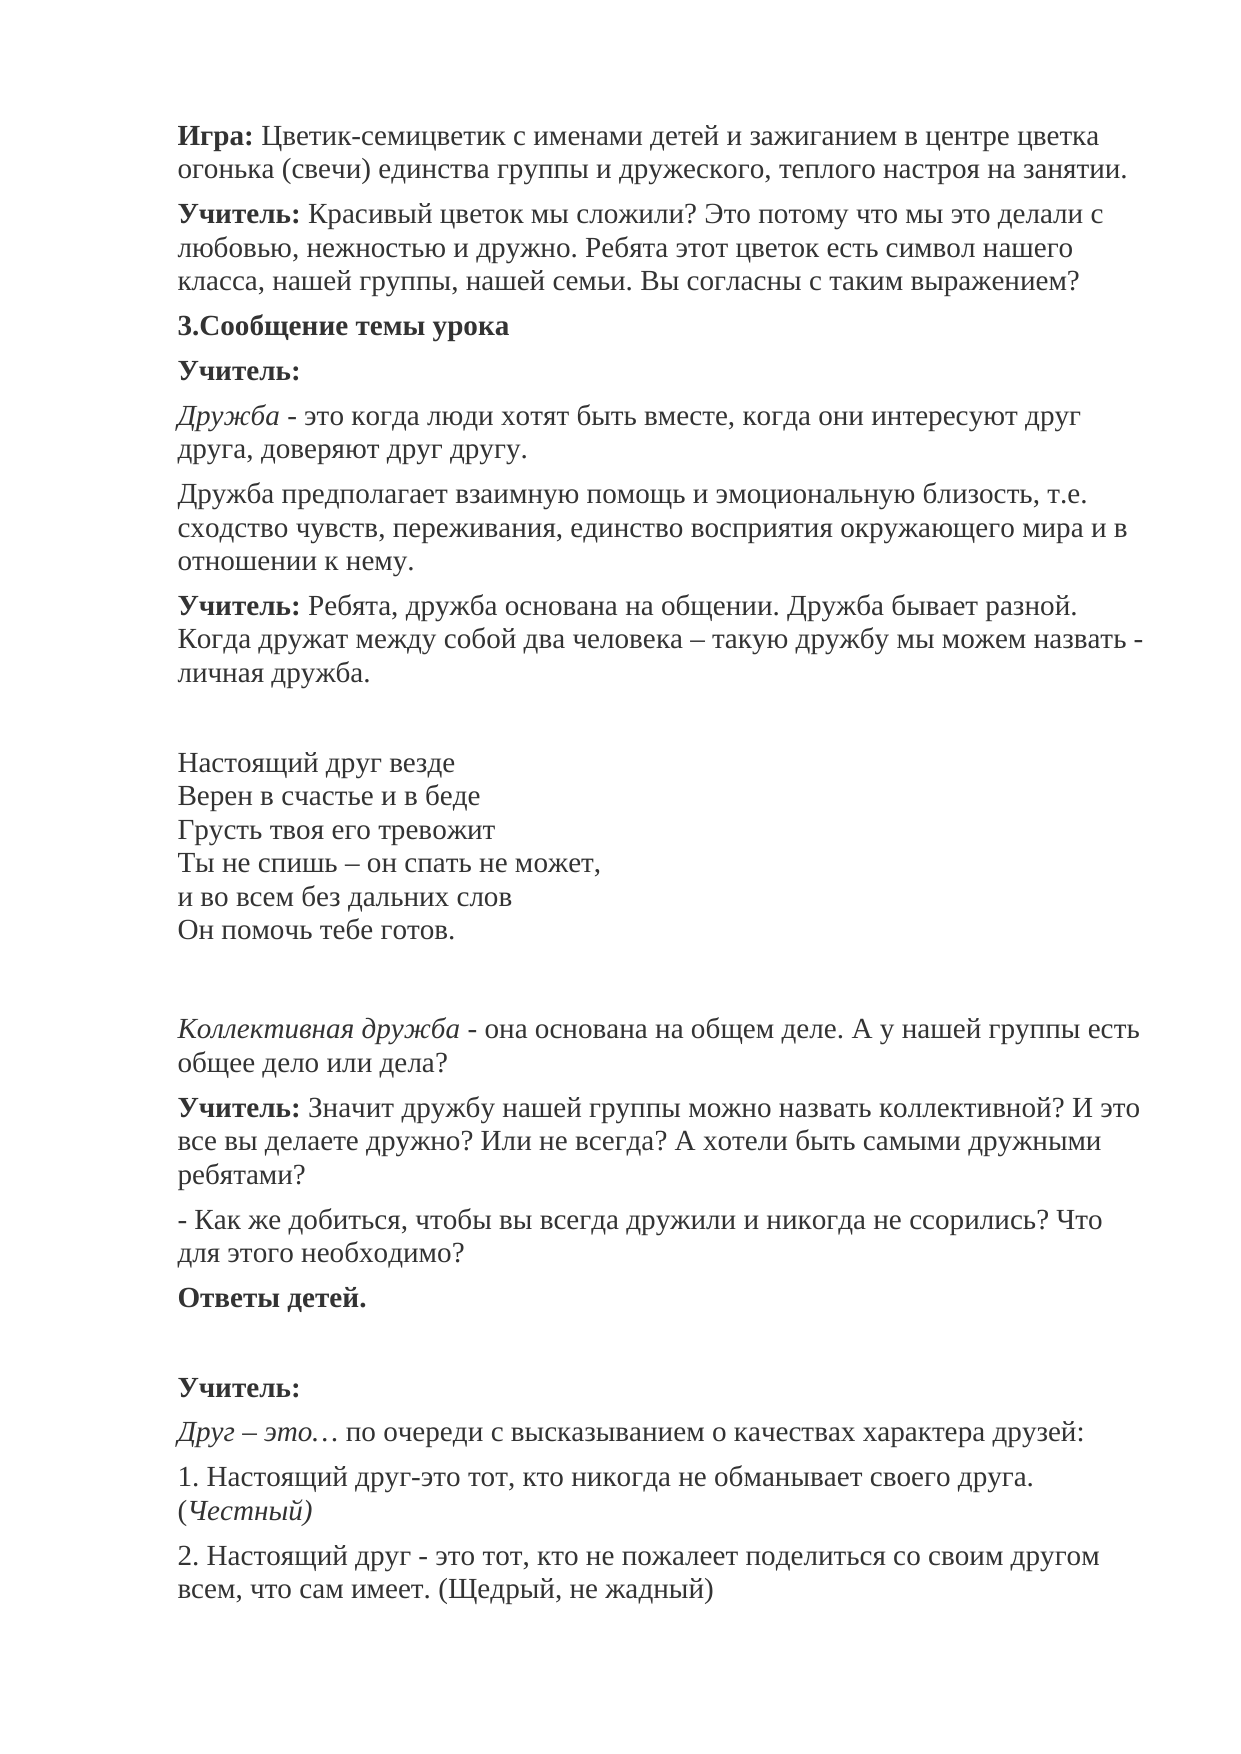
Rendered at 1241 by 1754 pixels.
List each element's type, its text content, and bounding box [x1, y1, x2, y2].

text 2. Настоящий друг - это тот, кто не пожалеет поделиться со своим другом всем, что сам имеет. (Щедрый, не жадный) [177, 1538, 1152, 1605]
text Коллективная дружба - она основана на общем деле. А у нашей группы есть общее дело или дела? [177, 1012, 1152, 1079]
text Дружба предполагает взаимную помощь и эмоциональную близость, т.е. сходство чувств, переживания, единство восприятия окружающего мира и в отношении к нему. [177, 476, 1152, 577]
text Дружба - это когда люди хотят быть вместе, когда они интересуют друг друга, доверяют друг другу. [177, 398, 1152, 465]
text Игра: Цветик-семицветик с именами детей и зажиганием в центре цветка огонька (свечи) единства группы и дружеского, теплого настроя на занятии. [177, 118, 1152, 185]
text Учитель: [177, 1370, 1152, 1403]
text Учитель: [177, 353, 1152, 387]
text Учитель: Ребята, дружба основана на общении. Дружба бывает разной. Когда дружат между собой два человека – такую дружбу мы можем назвать - личная дружба. [177, 588, 1152, 689]
text Учитель: Значит дружбу нашей группы можно назвать коллективной? И это все вы делаете дружно? Или не всегда? А хотели быть самыми дружными ребятами? [177, 1090, 1152, 1191]
text Настоящий друг везде Верен в счастье и в беде Грусть твоя его тревожит Ты не спишь – он спать не может, и во всем без дальних слов Он помочь тебе готов. [177, 745, 1152, 946]
text Ответы детей. [177, 1280, 1152, 1314]
text 1. Настоящий друг-это тот, кто никогда не обманывает своего друга. (Честный) [177, 1459, 1152, 1526]
text 3.Сообщение темы урока [177, 308, 1152, 342]
text Друг – это… по очереди с высказыванием о качествах характера друзей: [177, 1414, 1152, 1448]
text Учитель: Красивый цветок мы сложили? Это потому что мы это делали с любовью, нежностью и дружно. Ребята этот цветок есть символ нашего класса, нашей группы, нашей семьи. Вы согласны с таким выражением? [177, 196, 1152, 297]
text - Как же добиться, чтобы вы всегда дружили и никогда не ссорились? Что для этого необходимо? [177, 1202, 1152, 1269]
